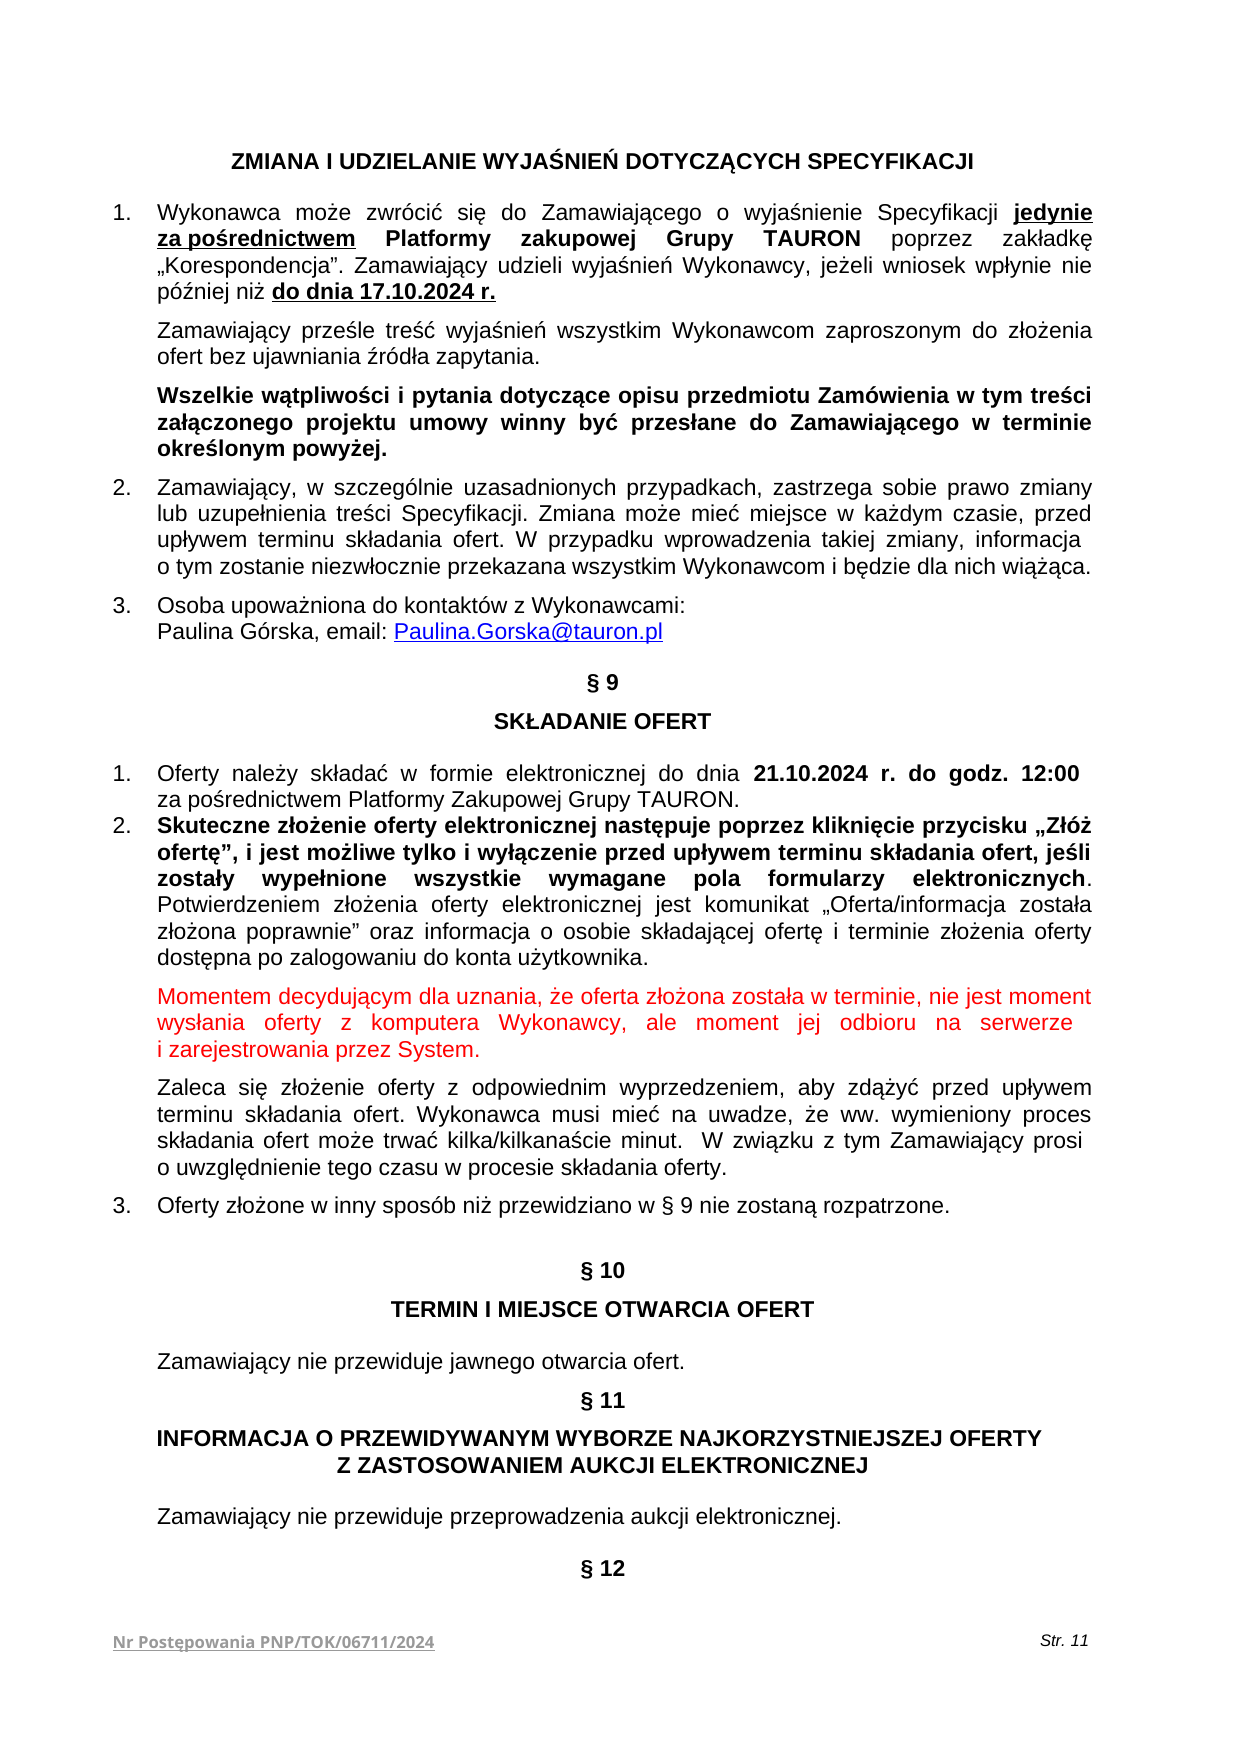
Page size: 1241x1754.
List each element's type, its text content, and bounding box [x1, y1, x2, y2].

text Zamawiający prześle treść wyjaśnień wszystkim Wykonawcom zaproszonym do złożenia ofert bez ujawniania źródła zapytania. [157, 317, 1093, 369]
list Skuteczne złożenie oferty elektronicznej następuje poprzez kliknięcie przycisku „Złóż ofertę”, i jest możliwe tylko i wyłączenie przed upływem terminu składania ofert, jeśli zostały wypełnione wszystkie wymagane pola formularzy elektronicznych. Potwierdzeniem złożenia oferty elektronicznej jest komunikat „Oferta/informacja została złożona poprawnie” oraz informacja o osobie składającej ofertę i terminie złożenia oferty dostępna po zalogowaniu do konta użytkownika. [112, 812, 1093, 970]
subtitle SKŁADANIE OFERT [112, 708, 1093, 734]
list Wykonawca może zwrócić się do Zamawiającego o wyjaśnienie Specyfikacji jedynie za pośrednictwem Platformy zakupowej Grupy TAURON poprzez zakładkę „Korespondencja”. Zamawiający udzieli wyjaśnień Wykonawcy, jeżeli wniosek wpłynie nie później niż do dnia 17.10.2024 r. [112, 199, 1093, 304]
subtitle INFORMACJA O PRZEWIDYWANYM WYBORZE NAJKORZYSTNIEJSZEJ OFERTY Z ZASTOSOWANIEM AUKCJI ELEKTRONICZNEJ [112, 1425, 1093, 1478]
text Zamawiający nie przewiduje przeprowadzenia aukcji elektronicznej. [157, 1503, 1093, 1529]
text § 12 [112, 1554, 1093, 1581]
text Paulina Górska, email: Paulina.Gorska@tauron.pl [112, 618, 1093, 644]
list Oferty należy składać w formie elektronicznej do dnia 21.10.2024 r. do godz. 12:00 za pośrednictwem Platformy Zakupowej Grupy TAURON. [112, 759, 1093, 812]
list Osoba upoważniona do kontaktów z Wykonawcami: [112, 592, 1093, 618]
text Wszelkie wątpliwości i pytania dotyczące opisu przedmiotu Zamówienia w tym treści załączonego projektu umowy winny być przesłane do Zamawiającego w terminie określonym powyżej. [157, 382, 1093, 461]
subtitle TERMIN I MIEJSCE OTWARCIA OFERT [112, 1296, 1093, 1323]
text Momentem decydującym dla uznania, że oferta złożona została w terminie, nie jest moment wysłania oferty z komputera Wykonawcy, ale moment jej odbioru na serwerze i zarejestrowania przez System. [157, 983, 1093, 1062]
text § 11 [112, 1387, 1093, 1413]
text § 10 [112, 1257, 1093, 1284]
list Oferty złożone w inny sposób niż przewidziano w § 9 nie zostaną rozpatrzone. [112, 1192, 1093, 1219]
text § 9 [112, 669, 1093, 696]
list Zamawiający, w szczególnie uzasadnionych przypadkach, zastrzega sobie prawo zmiany lub uzupełnienia treści Specyfikacji. Zmiana może mieć miejsce w każdym czasie, przed upływem terminu składania ofert. W przypadku wprowadzenia takiej zmiany, informacja o tym zostanie niezwłocznie przekazana wszystkim Wykonawcom i będzie dla nich wiążąca. [112, 474, 1093, 579]
text Zaleca się złożenie oferty z odpowiednim wyprzedzeniem, aby zdążyć przed upływem terminu składania ofert. Wykonawca musi mieć na uwadze, że ww. wymieniony proces składania ofert może trwać kilka/kilkanaście minut. W związku z tym Zamawiający prosi o uwzględnienie tego czasu w procesie składania oferty. [157, 1074, 1093, 1180]
text Zamawiający nie przewiduje jawnego otwarcia ofert. [157, 1348, 1093, 1374]
subtitle ZMIANA I UDZIELANIE WYJAŚNIEŃ DOTYCZĄCYCH SPECYFIKACJI [112, 148, 1093, 174]
